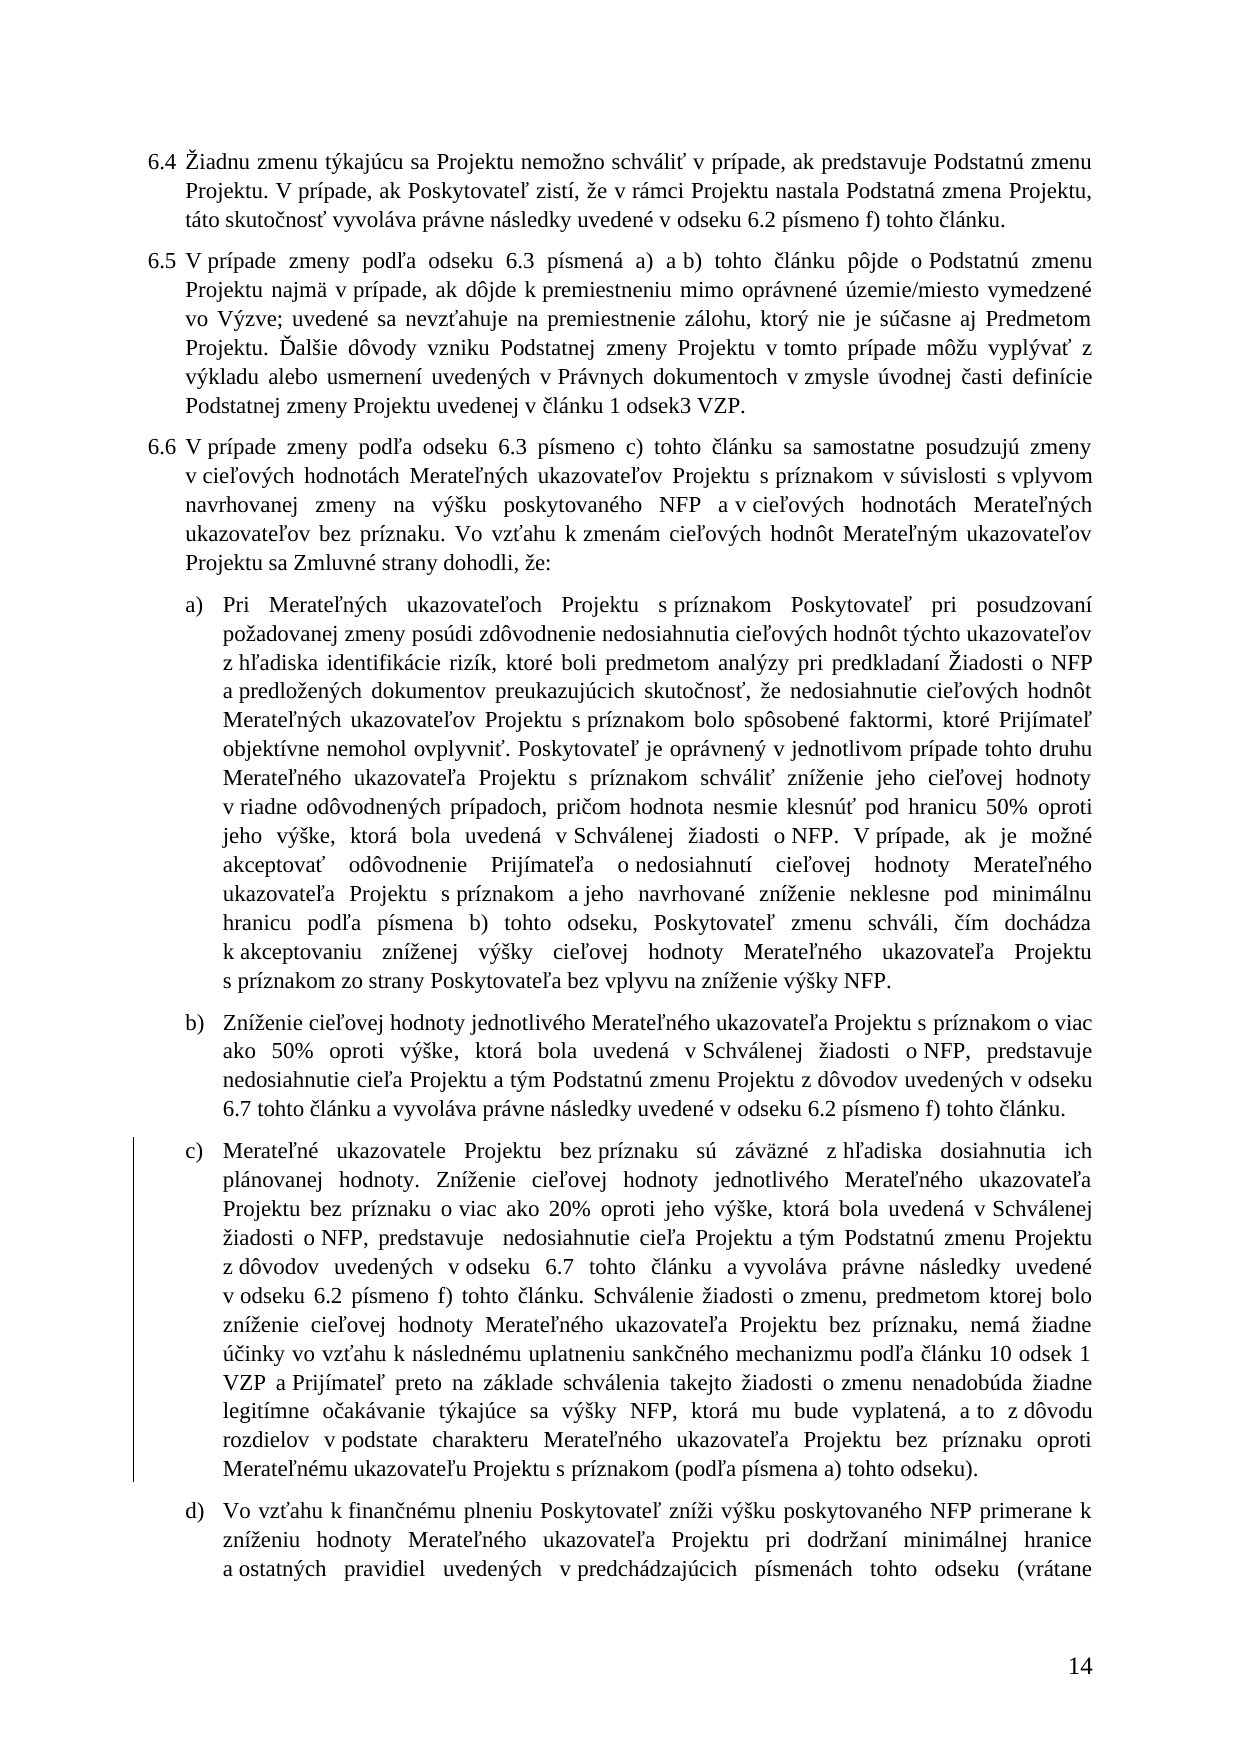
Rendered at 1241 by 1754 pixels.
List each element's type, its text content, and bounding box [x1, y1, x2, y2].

list Pri Merateľných ukazovateľoch Projektu s príznakom Poskytovateľ pri posudzovaní požadovanej zmeny posúdi zdôvodnenie nedosiahnutia cieľových hodnôt týchto ukazovateľov z hľadiska identifikácie rizík, ktoré boli predmetom analýzy pri predkladaní Žiadosti o NFP a predložených dokumentov preukazujúcich skutočnosť, že nedosiahnutie cieľových hodnôt Merateľných ukazovateľov Projektu s príznakom bolo spôsobené faktormi, ktoré Prijímateľ objektívne nemohol ovplyvniť. Poskytovateľ je oprávnený v jednotlivom prípade tohto druhu Merateľného ukazovateľa Projektu s príznakom schváliť zníženie jeho cieľovej hodnoty v riadne odôvodnených prípadoch, pričom hodnota nesmie klesnúť pod hranicu 50% oproti jeho výške, ktorá bola uvedená v Schválenej žiadosti o NFP. V prípade, ak je možné akceptovať odôvodnenie Prijímateľa o nedosiahnutí cieľovej hodnoty Merateľného ukazovateľa Projektu s príznakom a jeho navrhované zníženie neklesne pod minimálnu hranicu podľa písmena b) tohto odseku, Poskytovateľ zmenu schváli, čím dochádza k akceptovaniu zníženej výšky cieľovej hodnoty Merateľného ukazovateľa Projektu s príznakom zo strany Poskytovateľa bez vplyvu na zníženie výšky NFP. [185, 591, 1092, 993]
list Zníženie cieľovej hodnoty jednotlivého Merateľného ukazovateľa Projektu s príznakom o viac ako 50% oproti výške, ktorá bola uvedená v Schválenej žiadosti o NFP, predstavuje nedosiahnutie cieľa Projektu a tým Podstatnú zmenu Projektu z dôvodov uvedených v odseku 6.7 tohto článku a vyvoláva právne následky uvedené v odseku 6.2 písmeno f) tohto článku. [185, 1008, 1092, 1122]
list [185, 1497, 1092, 1581]
list V prípade zmeny podľa odseku 6.3 písmeno c) tohto článku sa samostatne posudzujú zmeny v cieľových hodnotách Merateľných ukazovateľov Projektu s príznakom v súvislosti s vplyvom navrhovanej zmeny na výšku poskytovaného NFP a v cieľových hodnotách Merateľných ukazovateľov bez príznaku. Vo vzťahu k zmenám cieľových hodnôt Merateľným ukazovateľov Projektu sa Zmluvné strany dohodli, že: [148, 433, 1092, 576]
list Žiadnu zmenu týkajúcu sa Projektu nemožno schváliť v prípade, ak predstavuje Podstatnú zmenu Projektu. V prípade, ak Poskytovateľ zistí, že v rámci Projektu nastala Podstatná zmena Projektu, táto skutočnosť vyvoláva právne následky uvedené v odseku 6.2 písmeno f) tohto článku. [148, 148, 1092, 232]
list V prípade zmeny podľa odseku 6.3 písmená a) a b) tohto článku pôjde o Podstatnú zmenu Projektu najmä v prípade, ak dôjde k premiestneniu mimo oprávnené územie/miesto vymedzené vo Výzve; uvedené sa nevzťahuje na premiestnenie zálohu, ktorý nie je súčasne aj Predmetom Projektu. Ďalšie dôvody vzniku Podstatnej zmeny Projektu v tomto prípade môžu vyplývať z výkladu alebo usmernení uvedených v Právnych dokumentoch v zmysle úvodnej časti definície Podstatnej zmeny Projektu uvedenej v článku 1 odsek3 VZP. [148, 247, 1092, 418]
list Merateľné ukazovatele Projektu bez príznaku sú záväzné z hľadiska dosiahnutia ich plánovanej hodnoty. Zníženie cieľovej hodnoty jednotlivého Merateľného ukazovateľa Projektu bez príznaku o viac ako 20% oproti jeho výške, ktorá bola uvedená v Schválenej žiadosti o NFP, predstavuje nedosiahnutie cieľa Projektu a tým Podstatnú zmenu Projektu z dôvodov uvedených v odseku 6.7 tohto článku a vyvoláva právne následky uvedené v odseku 6.2 písmeno f) tohto článku. Schválenie žiadosti o zmenu, predmetom ktorej bolo zníženie cieľovej hodnoty Merateľného ukazovateľa Projektu bez príznaku, nemá žiadne účinky vo vzťahu k následnému uplatneniu sankčného mechanizmu podľa článku 10 odsek 1 VZP a Prijímateľ preto na základe schválenia takejto žiadosti o zmenu nenadobúda žiadne legitímne očakávanie týkajúce sa výšky NFP, ktorá mu bude vyplatená, a to z dôvodu rozdielov v podstate charakteru Merateľného ukazovateľa Projektu bez príznaku oproti Merateľnému ukazovateľu Projektu s príznakom (podľa písmena a) tohto odseku). [185, 1137, 1092, 1482]
